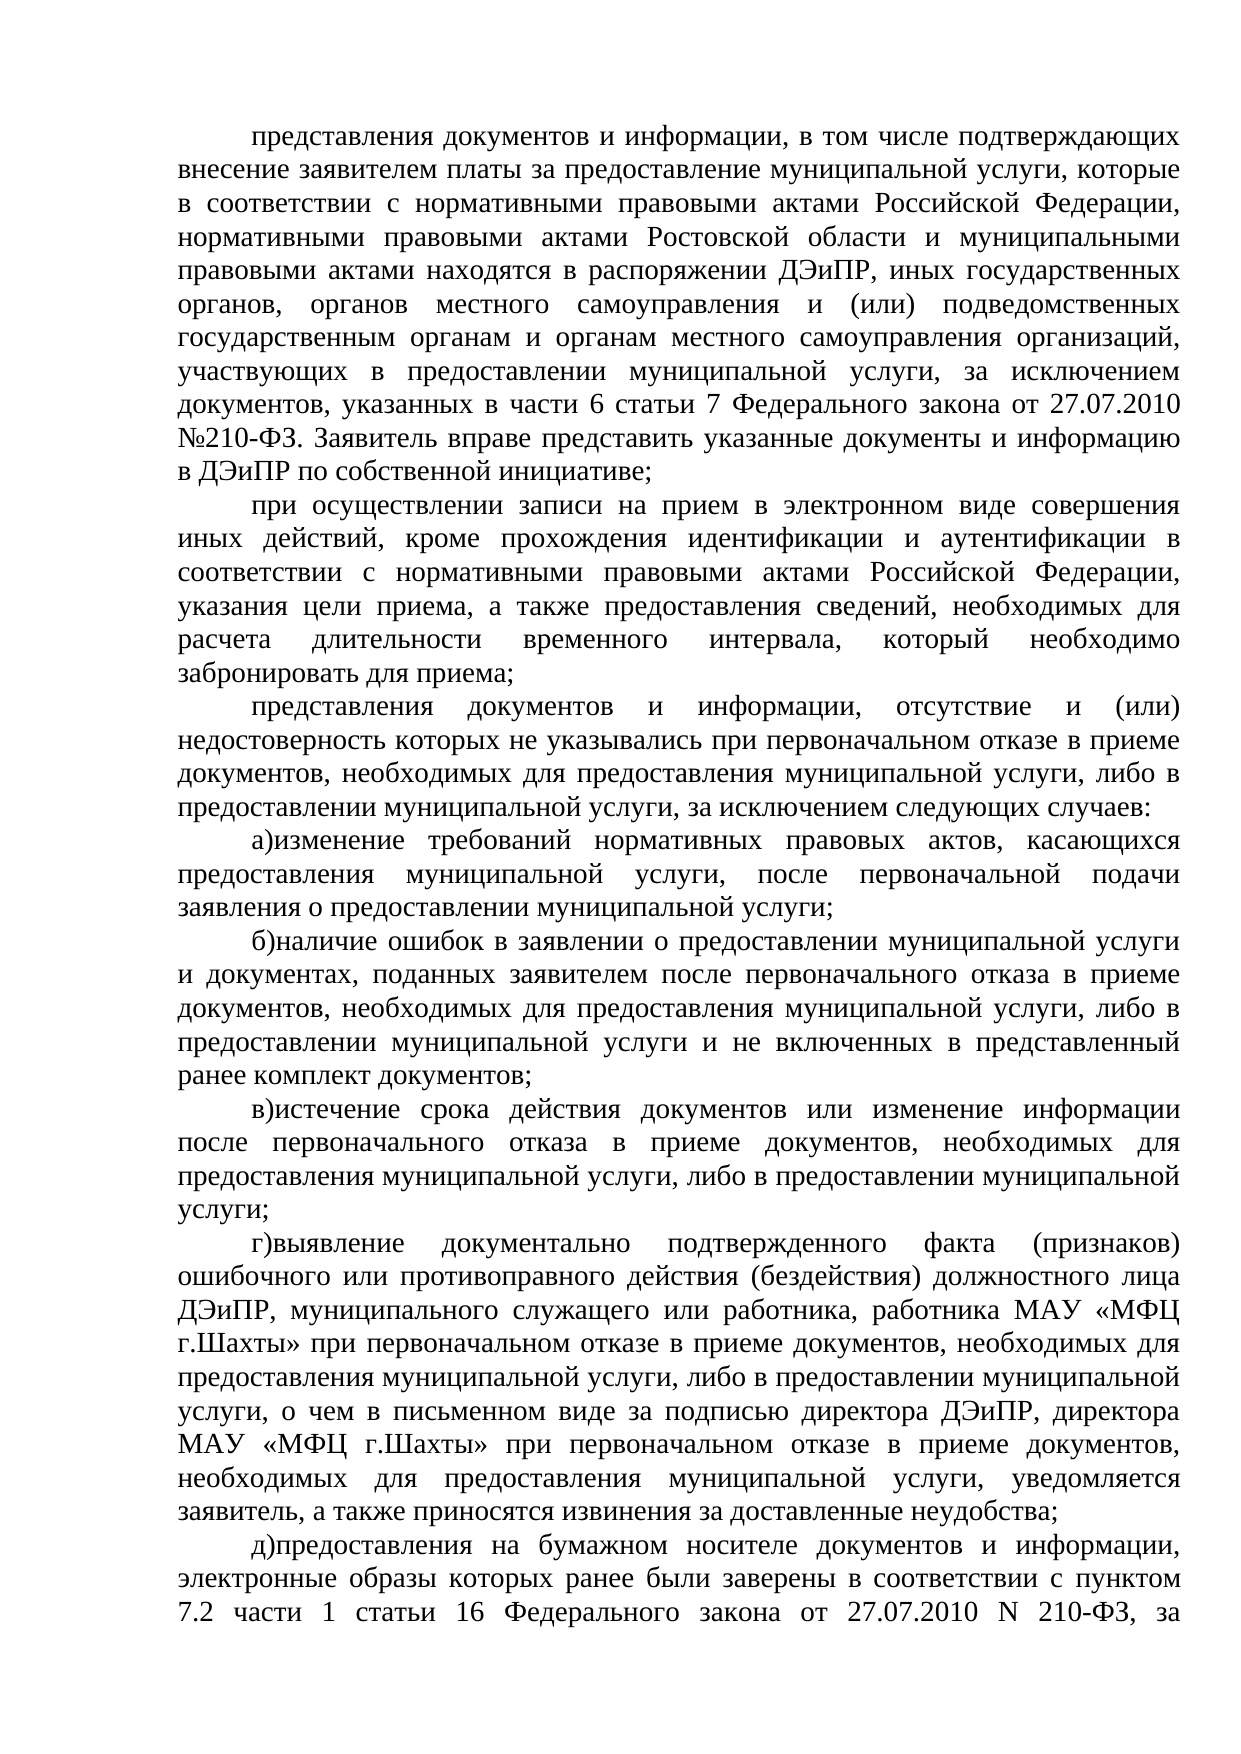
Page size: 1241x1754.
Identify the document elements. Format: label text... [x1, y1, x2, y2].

text б)наличие ошибок в заявлении о предоставлении муниципальной услуги и документах, поданных заявителем после первоначального отказа в приеме документов, необходимых для предоставления муниципальной услуги, либо в предоставлении муниципальной услуги и не включенных в представленный ранее комплект документов; [177, 923, 1181, 1091]
text в)истечение срока действия документов или изменение информации после первоначального отказа в приеме документов, необходимых для предоставления муниципальной услуги, либо в предоставлении муниципальной услуги; [177, 1091, 1181, 1225]
text представления документов и информации, в том числе подтверждающих внесение заявителем платы за предоставление муниципальной услуги, которые в соответствии с нормативными правовыми актами Российской Федерации, нормативными правовыми актами Ростовской области и муниципальными правовыми актами находятся в распоряжении ДЭиПР, иных государственных органов, органов местного самоуправления и (или) подведомственных государственным органам и органам местного самоуправления организаций, участвующих в предоставлении муниципальной услуги, за исключением документов, указанных в части 6 статьи 7 Федерального закона от 27.07.2010 №210-ФЗ. Заявитель вправе представить указанные документы и информацию в ДЭиПР по собственной инициативе; [177, 118, 1181, 487]
text представления документов и информации, отсутствие и (или) недостоверность которых не указывались при первоначальном отказе в приеме документов, необходимых для предоставления муниципальной услуги, либо в предоставлении муниципальной услуги, за исключением следующих случаев: [177, 688, 1181, 822]
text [177, 1527, 1181, 1627]
text при осуществлении записи на прием в электронном виде совершения иных действий, кроме прохождения идентификации и аутентификации в соответствии с нормативными правовыми актами Российской Федерации, указания цели приема, а также предоставления сведений, необходимых для расчета длительности временного интервала, который необходимо забронировать для приема; [177, 487, 1181, 688]
text г)выявление документально подтвержденного факта (признаков) ошибочного или противоправного действия (бездействия) должностного лица ДЭиПР, муниципального служащего или работника, работника МАУ «МФЦ г.Шахты» при первоначальном отказе в приеме документов, необходимых для предоставления муниципальной услуги, либо в предоставлении муниципальной услуги, о чем в письменном виде за подписью директора ДЭиПР, директора МАУ «МФЦ г.Шахты» при первоначальном отказе в приеме документов, необходимых для предоставления муниципальной услуги, уведомляется заявитель, а также приносятся извинения за доставленные неудобства; [177, 1225, 1181, 1527]
text а)изменение требований нормативных правовых актов, касающихся предоставления муниципальной услуги, после первоначальной подачи заявления о предоставлении муниципальной услуги; [177, 822, 1181, 923]
